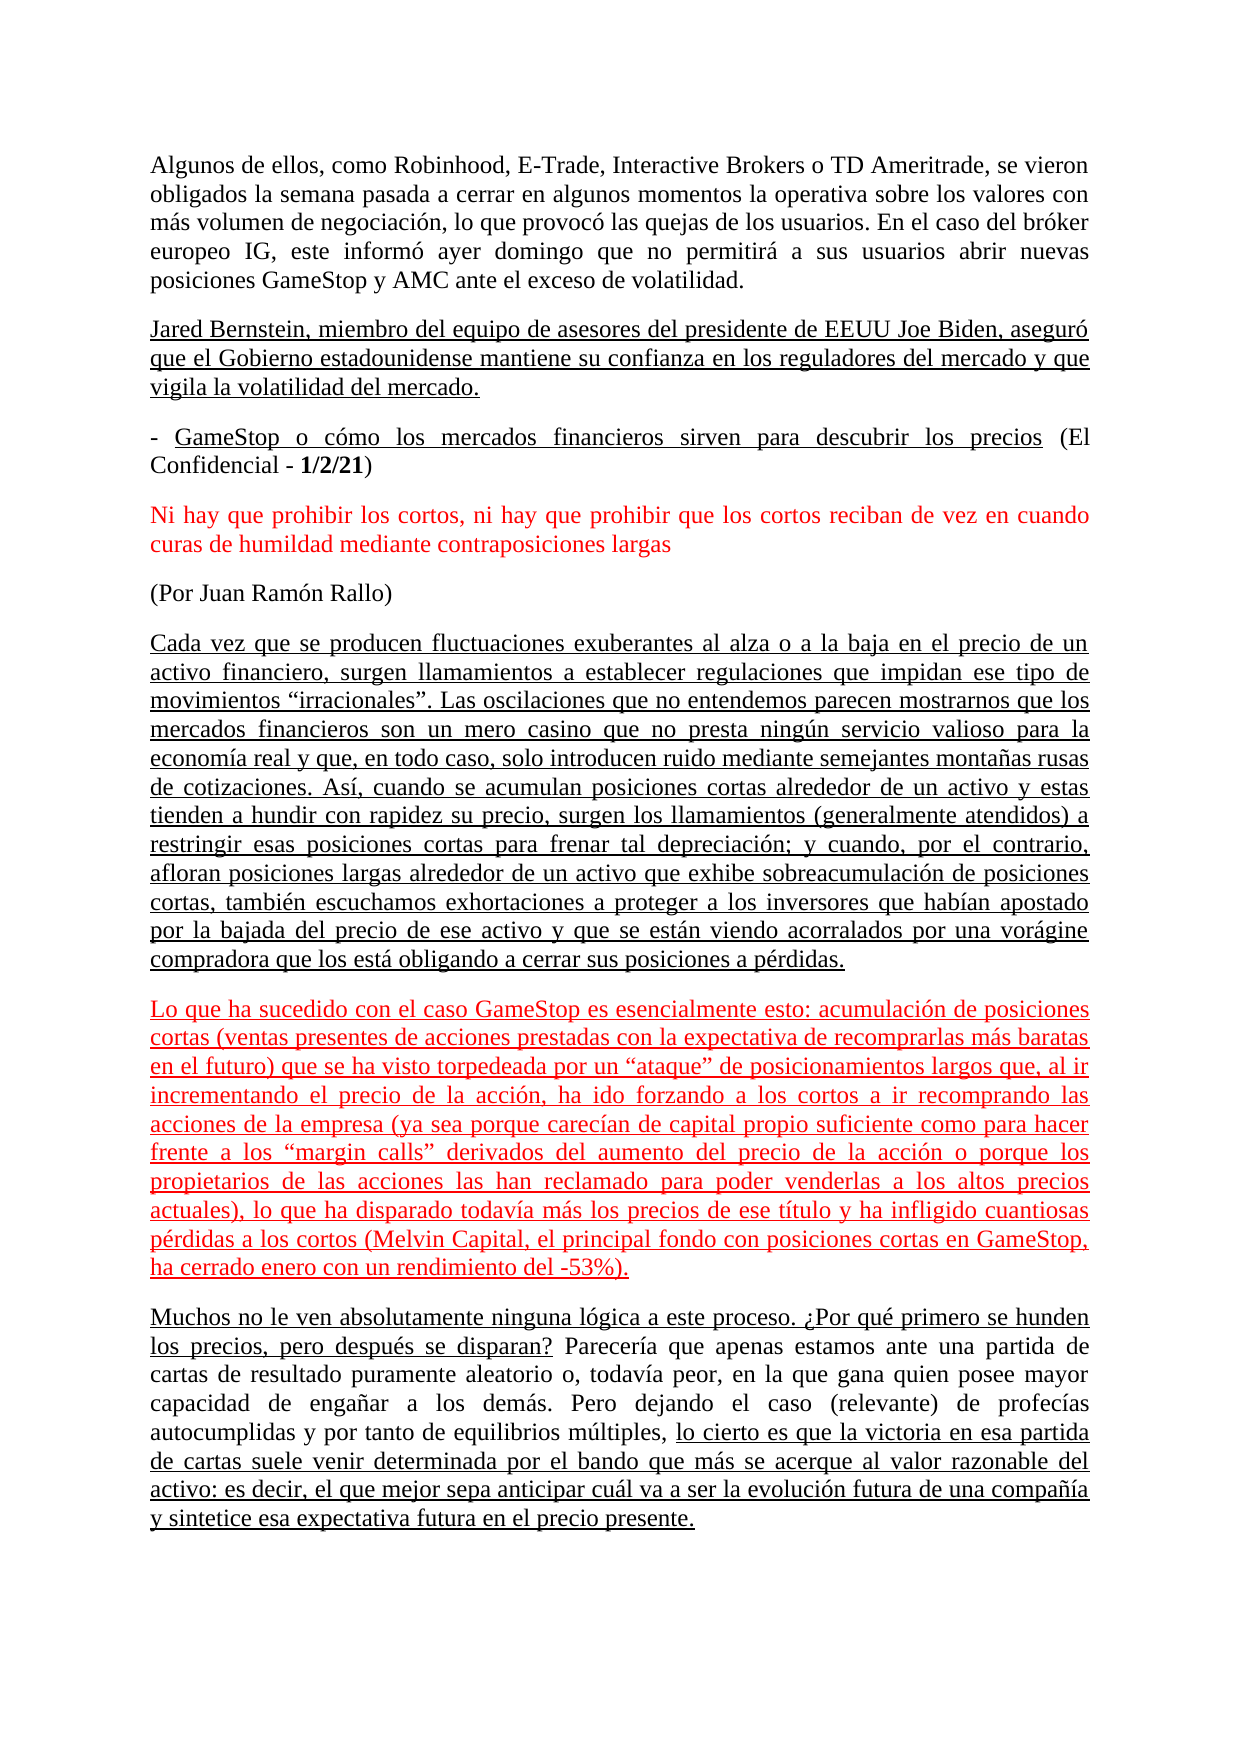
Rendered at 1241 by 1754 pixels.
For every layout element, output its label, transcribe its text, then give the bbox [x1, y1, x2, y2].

text Algunos de ellos, como Robinhood, E-Trade, Interactive Brokers o TD Ameritrade, se vieron obligados la semana pasada a cerrar en algunos momentos la operativa sobre los valores con más volumen de negociación, lo que provocó las quejas de los usuarios. En el caso del bróker europeo IG, este informó ayer domingo que no permitirá a sus usuarios abrir nuevas posiciones GameStop y AMC ante el exceso de volatilidad. [150, 150, 1090, 294]
text (Por Juan Ramón Rallo) [150, 578, 1090, 607]
text - GameStop o cómo los mercados financieros sirven para descubrir los precios (El Confidencial - 1/2/21) [150, 422, 1090, 479]
text Lo que ha sucedido con el caso GameStop es esencialmente esto: acumulación de posiciones cortas (ventas presentes de acciones prestadas con la expectativa de recomprarlas más baratas en el futuro) que se ha visto torpedeada por un “ataque” de posicionamientos largos que, al ir incrementando el precio de la acción, ha ido forzando a los cortos a ir recomprando las acciones de la empresa (ya sea porque carecían de capital propio suficiente como para hacer frente a los “margin calls” derivados del aumento del precio de la acción o porque los propietarios de las acciones las han reclamado para poder venderlas a los altos precios actuales), lo que ha disparado todavía más los precios de ese título y ha infligido cuantiosas pérdidas a los cortos (Melvin Capital, el principal fondo con posiciones cortas en GameStop, ha cerrado enero con un rendimiento del -53%). [150, 1049, 1090, 1105]
text Lo que ha sucedido con el caso GameStop es esencialmente esto: acumulación de posiciones cortas (ventas presentes de acciones prestadas con la expectativa de recomprarlas más baratas en el futuro) que se ha visto torpedeada por un “ataque” de posicionamientos largos que, al ir incrementando el precio de la acción, ha ido forzando a los cortos a ir recomprando las acciones de la empresa (ya sea porque carecían de capital propio suficiente como para hacer frente a los “margin calls” derivados del aumento del precio de la acción o porque los propietarios de las acciones las han reclamado para poder venderlas a los altos precios actuales), lo que ha disparado todavía más los precios de ese título y ha infligido cuantiosas pérdidas a los cortos (Melvin Capital, el principal fondo con posiciones cortas en GameStop, ha cerrado enero con un rendimiento del -53%). [150, 1221, 1090, 1281]
text Lo que ha sucedido con el caso GameStop es esencialmente esto: acumulación de posiciones cortas (ventas presentes de acciones prestadas con la expectativa de recomprarlas más baratas en el futuro) que se ha visto torpedeada por un “ataque” de posicionamientos largos que, al ir incrementando el precio de la acción, ha ido forzando a los cortos a ir recomprando las acciones de la empresa (ya sea porque carecían de capital propio suficiente como para hacer frente a los “margin calls” derivados del aumento del precio de la acción o porque los propietarios de las acciones las han reclamado para poder venderlas a los altos precios actuales), lo que ha disparado todavía más los precios de ese título y ha infligido cuantiosas pérdidas a los cortos (Melvin Capital, el principal fondo con posiciones cortas en GameStop, ha cerrado enero con un rendimiento del -53%). [150, 1106, 1090, 1162]
text Muchos no le ven absolutamente ninguna lógica a este proceso. ¿Por qué primero se hunden los precios, pero después se disparan? Parecería que apenas estamos ante una partida de cartas de resultado puramente aleatorio o, todavía peor, en la que gana quien posee mayor capacidad de engañar a los demás. Pero dejando el caso (relevante) de profecías autocumplidas y por tanto de equilibrios múltiples, lo cierto es que la victoria en esa partida de cartas suele venir determinada por el bando que más se acerque al valor razonable del activo: es decir, el que mejor sepa anticipar cuál va a ser la evolución futura de una compañía y sintetice esa expectativa futura en el precio presente. [150, 1328, 1090, 1471]
text Jared Bernstein, miembro del equipo de asesores del presidente de EEUU Joe Biden, aseguró que el Gobierno estadounidense mantiene su confianza en los reguladores del mercado y que vigila la volatilidad del mercado. [150, 370, 1090, 401]
text Jared Bernstein, miembro del equipo de asesores del presidente de EEUU Joe Biden, aseguró que el Gobierno estadounidense mantiene su confianza en los reguladores del mercado y que vigila la volatilidad del mercado. [150, 314, 1090, 368]
text Cada vez que se producen fluctuaciones exuberantes al alza o a la baja en el precio de un activo financiero, surgen llamamientos a establecer regulaciones que impidan ese tipo de movimientos “irracionales”. Las oscilaciones que no entendemos parecen mostrarnos que los mercados financieros son un mero casino que no presta ningún servicio valioso para la economía real y que, en todo caso, solo introducen ruido mediante semejantes montañas rusas de cotizaciones. Así, cuando se acumulan posiciones cortas alrededor de un activo y estas tienden a hundir con rapidez su precio, surgen los llamamientos (generalmente atendidos) a restringir esas posiciones cortas para frenar tal depreciación; y cuando, por el contrario, afloran posiciones largas alrededor de un activo que exhibe sobreacumulación de posiciones cortas, también escuchamos exhortaciones a proteger a los inversores que habían apostado por la bajada del precio de ese activo y que se están viendo acorralados por una vorágine compradora que los está obligando a cerrar sus posiciones a pérdidas. [150, 884, 1090, 973]
text Ni hay que prohibir los cortos, ni hay que prohibir que los cortos reciban de vez en cuando curas de humildad mediante contraposiciones largas [150, 500, 1090, 557]
